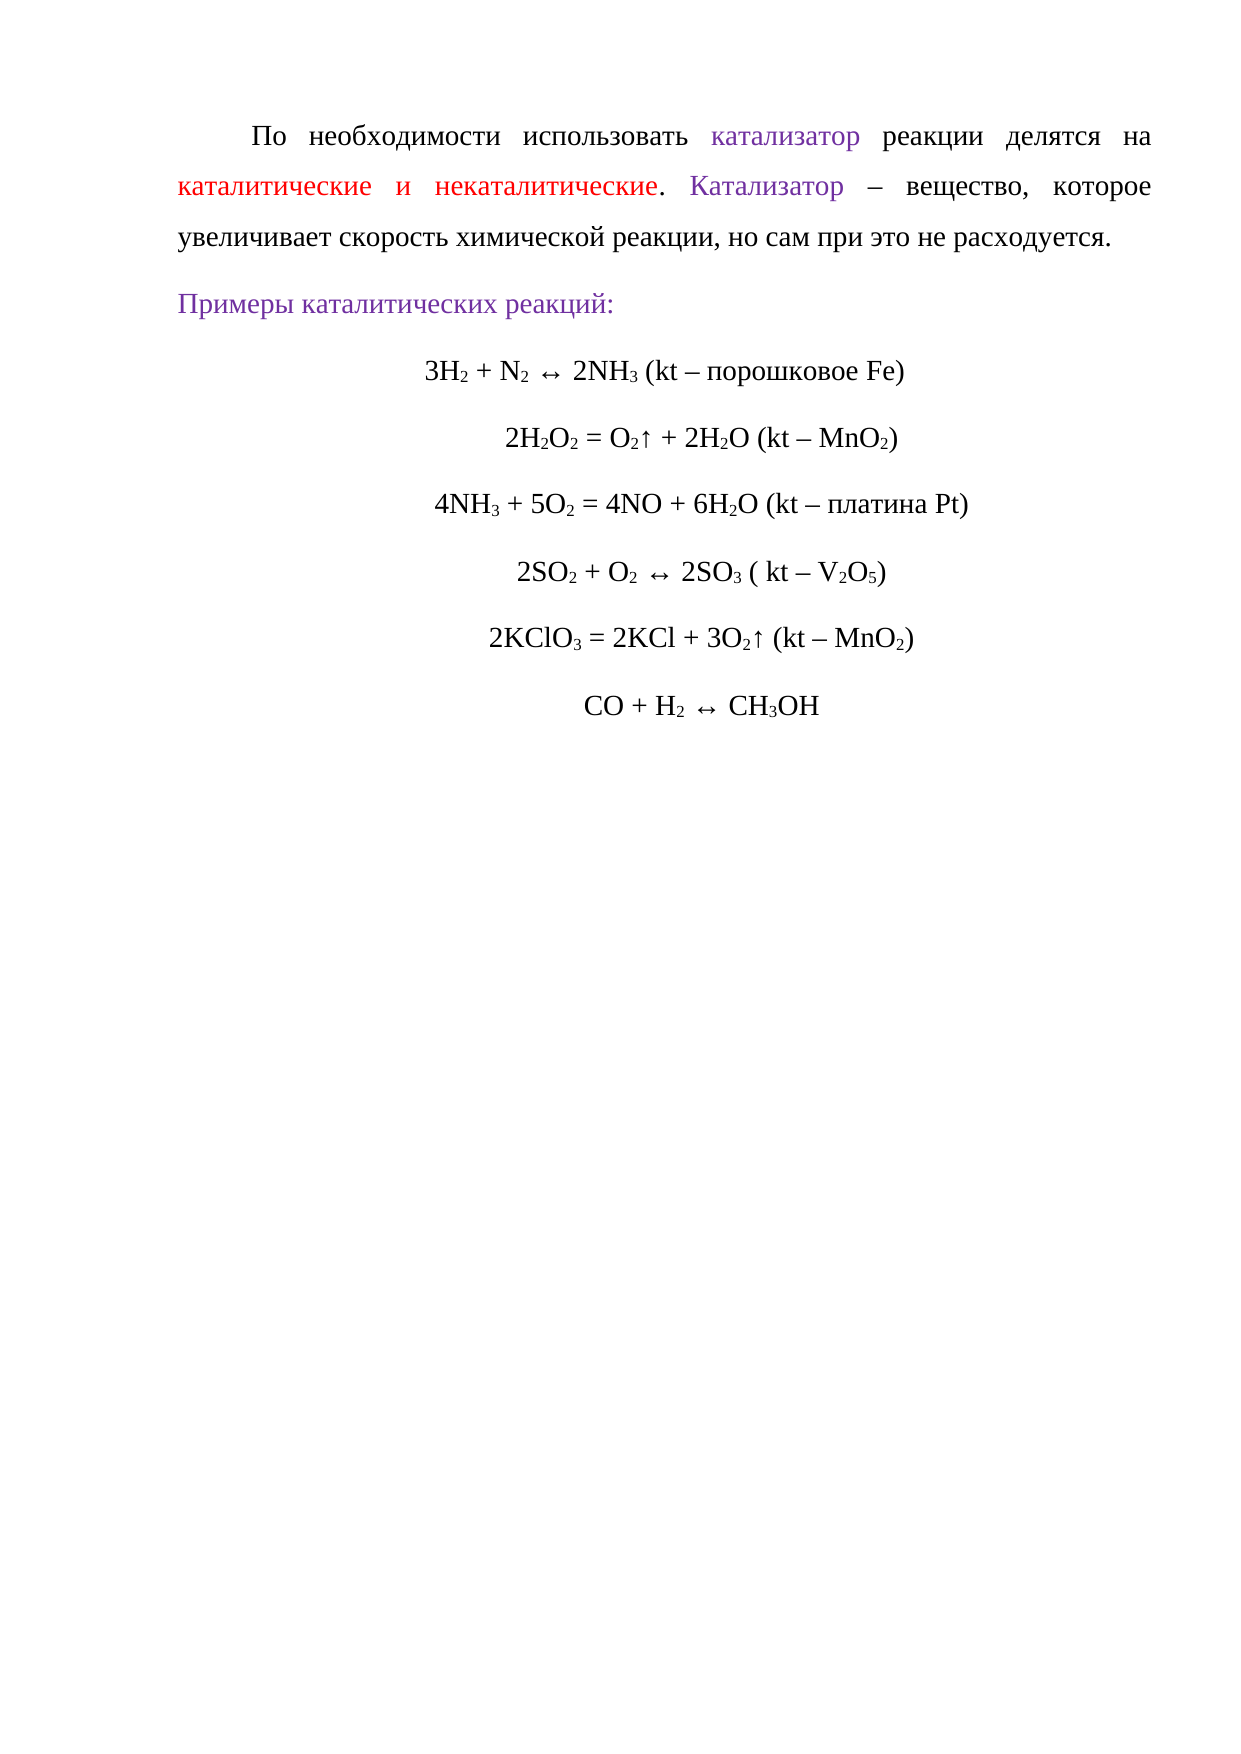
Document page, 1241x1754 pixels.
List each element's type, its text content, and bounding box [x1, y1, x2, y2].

text 2KClO3 = 2KCl + 3O2↑ (kt – MnO2) [177, 621, 1152, 654]
text 4NH3 + 5O2 = 4NO + 6H2O (kt – платина Pt) [177, 487, 1152, 520]
text Примеры каталитических реакций: [177, 286, 1152, 319]
text 2SO2 + O2 ↔ 2SO3 ( kt – V2O5) [177, 554, 1152, 587]
text CO + H2 ↔ CH3OH [177, 688, 1152, 721]
text 2H2O2 = O2↑ + 2H2O (kt – MnO2) [177, 420, 1152, 453]
text 3H2 + N2 ↔ 2NH3 (kt – порошковое Fe) [177, 353, 1152, 386]
text По необходимости использовать катализатор реакции делятся на каталитические и некаталитические. Катализатор – вещество, которое увеличивает скорость химической реакции, но сам при это не расходуется. [177, 118, 1152, 252]
